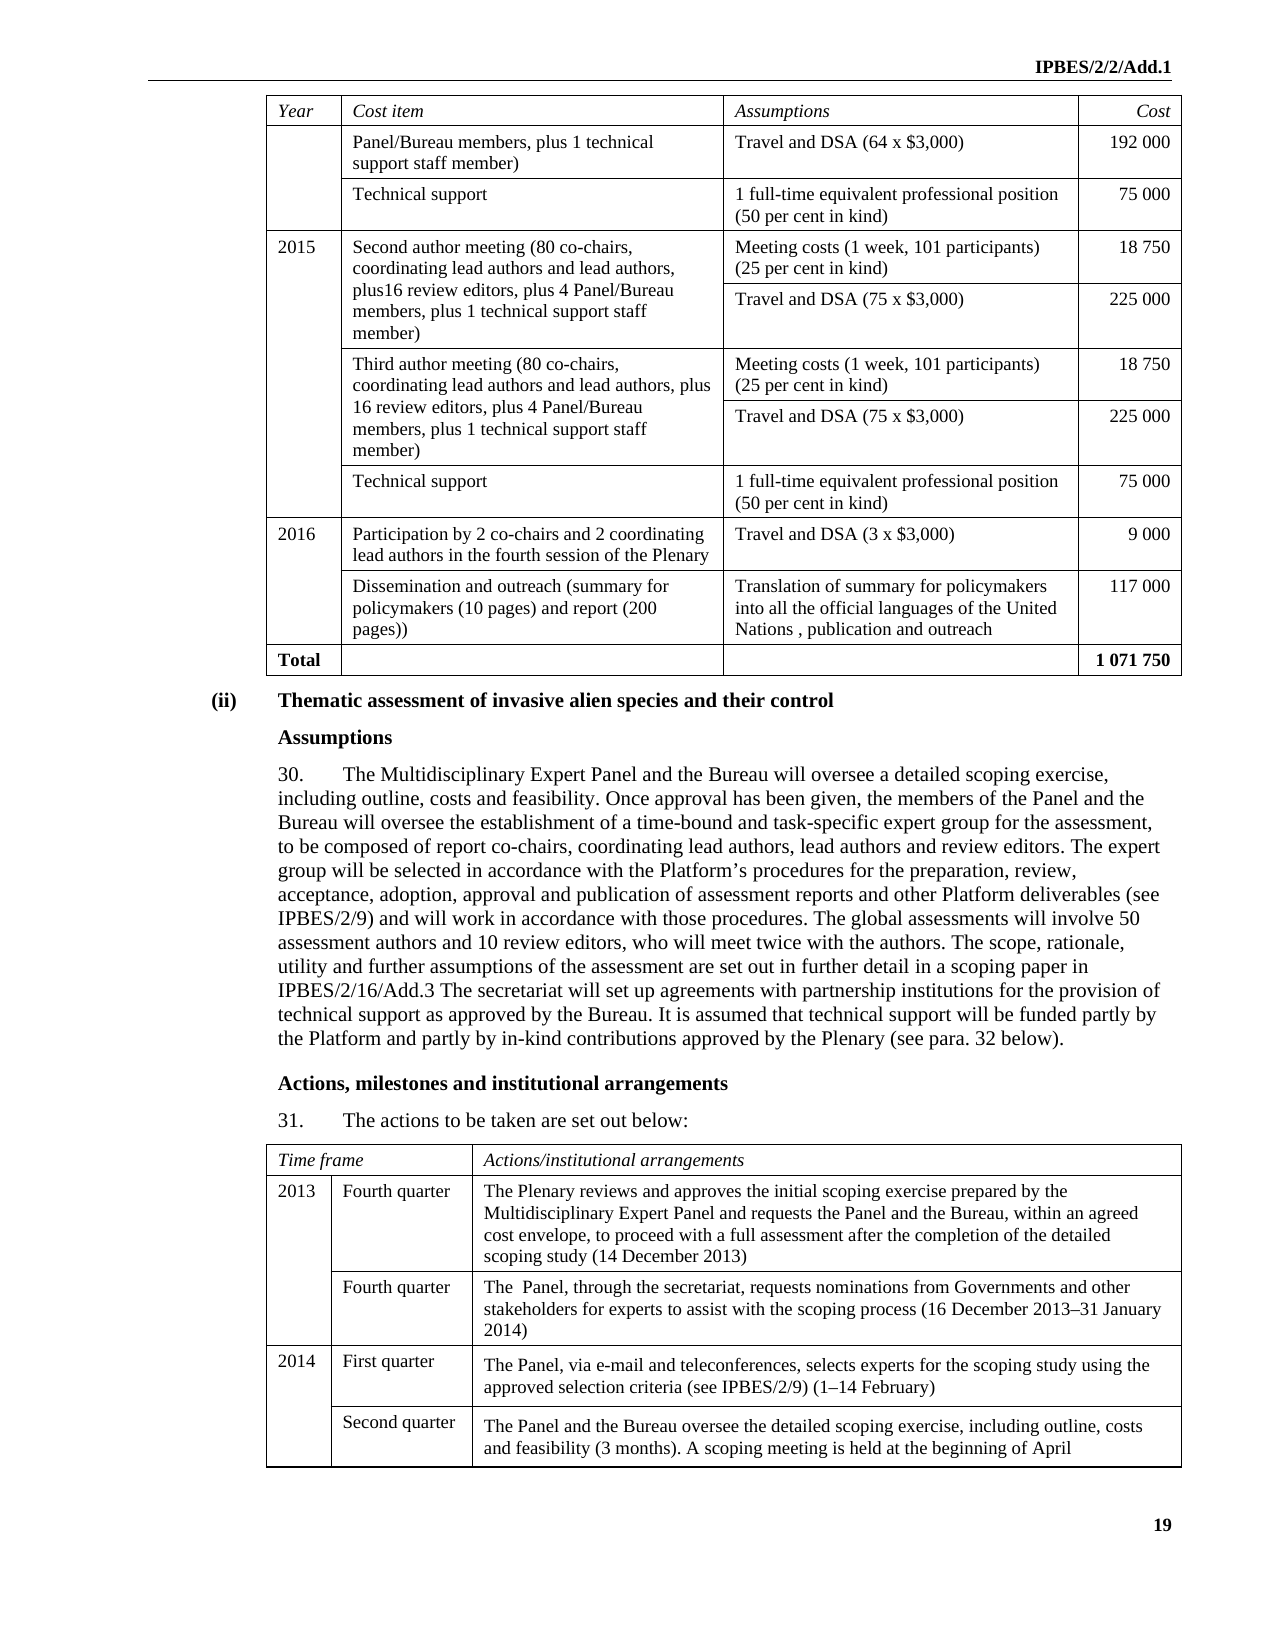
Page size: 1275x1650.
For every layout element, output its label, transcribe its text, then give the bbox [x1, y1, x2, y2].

table_header Time frame [267, 1145, 472, 1175]
table_cell 18 750 [1079, 349, 1181, 400]
list The Multidisciplinary Expert Panel and the Bureau will oversee a detailed scoping exercise, including outline, costs and feasibility. Once approval has been given, the members of the Panel and the Bureau will oversee the establishment of a time-bound and task-specific expert group for the assessment, to be composed of report co-chairs, coordinating lead authors, lead authors and review editors. The expert group will be selected in accordance with the Platform’s procedures for the preparation, review, acceptance, adoption, approval and publication of assessment reports and other Platform deliverables (see IPBES/2/9) and will work in accordance with those procedures. The global assessments will involve 50 assessment authors and 10 review editors, who will meet twice with the authors. The scope, rationale, utility and further assumptions of the assessment are set out in further detail in a scoping paper in IPBES/2/16/Add.3 The secretariat will set up agreements with partnership institutions for the provision of technical support as approved by the Bureau. It is assumed that technical support will be funded partly by the Platform and partly by in-kind contributions approved by the Plenary (see para. 32 below). [278, 761, 1172, 1050]
table_cell Travel and DSA (75 x $3,000) [724, 401, 1078, 465]
table_cell Fourth quarter [332, 1176, 472, 1271]
table_cell 75 000 [1079, 466, 1181, 517]
table_cell 1 full-time equivalent professional position (50 per cent in kind) [724, 466, 1078, 517]
table_header Cost item [342, 96, 723, 125]
table_cell Translation of summary for policymakers into all the official languages of the United Nations , publication and outreach [724, 571, 1078, 644]
table_cell 2014 [267, 1346, 331, 1466]
table_cell 18 750 [1079, 231, 1181, 283]
list The actions to be taken are set out below: [278, 1108, 1172, 1132]
table_cell Travel and DSA (3 x $3,000) [724, 518, 1078, 570]
table_cell The Panel and the Bureau oversee the detailed scoping exercise, including outline, costs and feasibility (3 months). A scoping meeting is held at the beginning of April [473, 1407, 1181, 1466]
table_header Year [267, 96, 341, 125]
table_cell Dissemination and outreach (summary for policymakers (10 pages) and report (200 pages)) [342, 571, 723, 644]
table_cell [342, 645, 723, 675]
table_cell 2013 [267, 1176, 331, 1345]
table_cell Meeting costs (1 week, 101 participants) (25 per cent in kind) [724, 349, 1078, 400]
table_cell 75 000 [1079, 179, 1181, 230]
table_cell 2015 [267, 231, 341, 517]
table_cell 9 000 [1079, 518, 1181, 570]
table_cell 192 000 [1079, 126, 1181, 178]
table_header Cost [1079, 96, 1181, 125]
table_cell The Panel, through the secretariat, requests nominations from Governments and other stakeholders for experts to assist with the scoping process (16 December 2013–31 January 2014) [473, 1272, 1181, 1345]
table_cell [724, 645, 1078, 675]
table_header Actions/institutional arrangements [473, 1145, 1181, 1175]
table_header Assumptions [724, 96, 1078, 125]
table_cell The Panel, via e-mail and teleconferences, selects experts for the scoping study using the approved selection criteria (see IPBES/2/9) (1–14 February) [473, 1346, 1181, 1406]
text Assumptions [148, 725, 1142, 749]
table_cell The Plenary reviews and approves the initial scoping exercise prepared by the Multidisciplinary Expert Panel and requests the Panel and the Bureau, within an agreed cost envelope, to proceed with a full assessment after the completion of the detailed scoping study (14 December 2013) [473, 1176, 1181, 1271]
table_cell 225 000 [1079, 401, 1181, 465]
table_cell 2016 [267, 518, 341, 644]
table_cell Travel and DSA (64 x $3,000) [724, 126, 1078, 178]
table_cell Participation by 2 co-chairs and 2 coordinating lead authors in the fourth session of the Plenary [342, 518, 723, 570]
table_cell Travel and DSA (75 x $3,000) [724, 284, 1078, 348]
table_cell 1 071 750 [1079, 645, 1181, 675]
table_cell Total [267, 645, 341, 675]
table_cell 117 000 [1079, 571, 1181, 644]
table_cell 225 000 [1079, 284, 1181, 348]
table_cell Technical support [342, 466, 723, 517]
text (ii) Thematic assessment of invasive alien species and their control [148, 688, 1142, 712]
table_cell First quarter [332, 1346, 472, 1406]
table_cell Second quarter [332, 1407, 472, 1466]
table_cell 1 full-time equivalent professional position (50 per cent in kind) [724, 179, 1078, 230]
table_cell Third author meeting (80 co-chairs, coordinating lead authors and lead authors, plus 16 review editors, plus 4 Panel/Bureau members, plus 1 technical support staff member) [342, 349, 723, 465]
text Actions, milestones and institutional arrangements [148, 1071, 1142, 1095]
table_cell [342, 126, 723, 178]
table_cell Second author meeting (80 co-chairs, coordinating lead authors and lead authors, plus16 review editors, plus 4 Panel/Bureau members, plus 1 technical support staff member) [342, 231, 723, 348]
table_cell Fourth quarter [332, 1272, 472, 1345]
table_cell Technical support [342, 179, 723, 230]
table_cell Meeting costs (1 week, 101 participants) (25 per cent in kind) [724, 231, 1078, 283]
